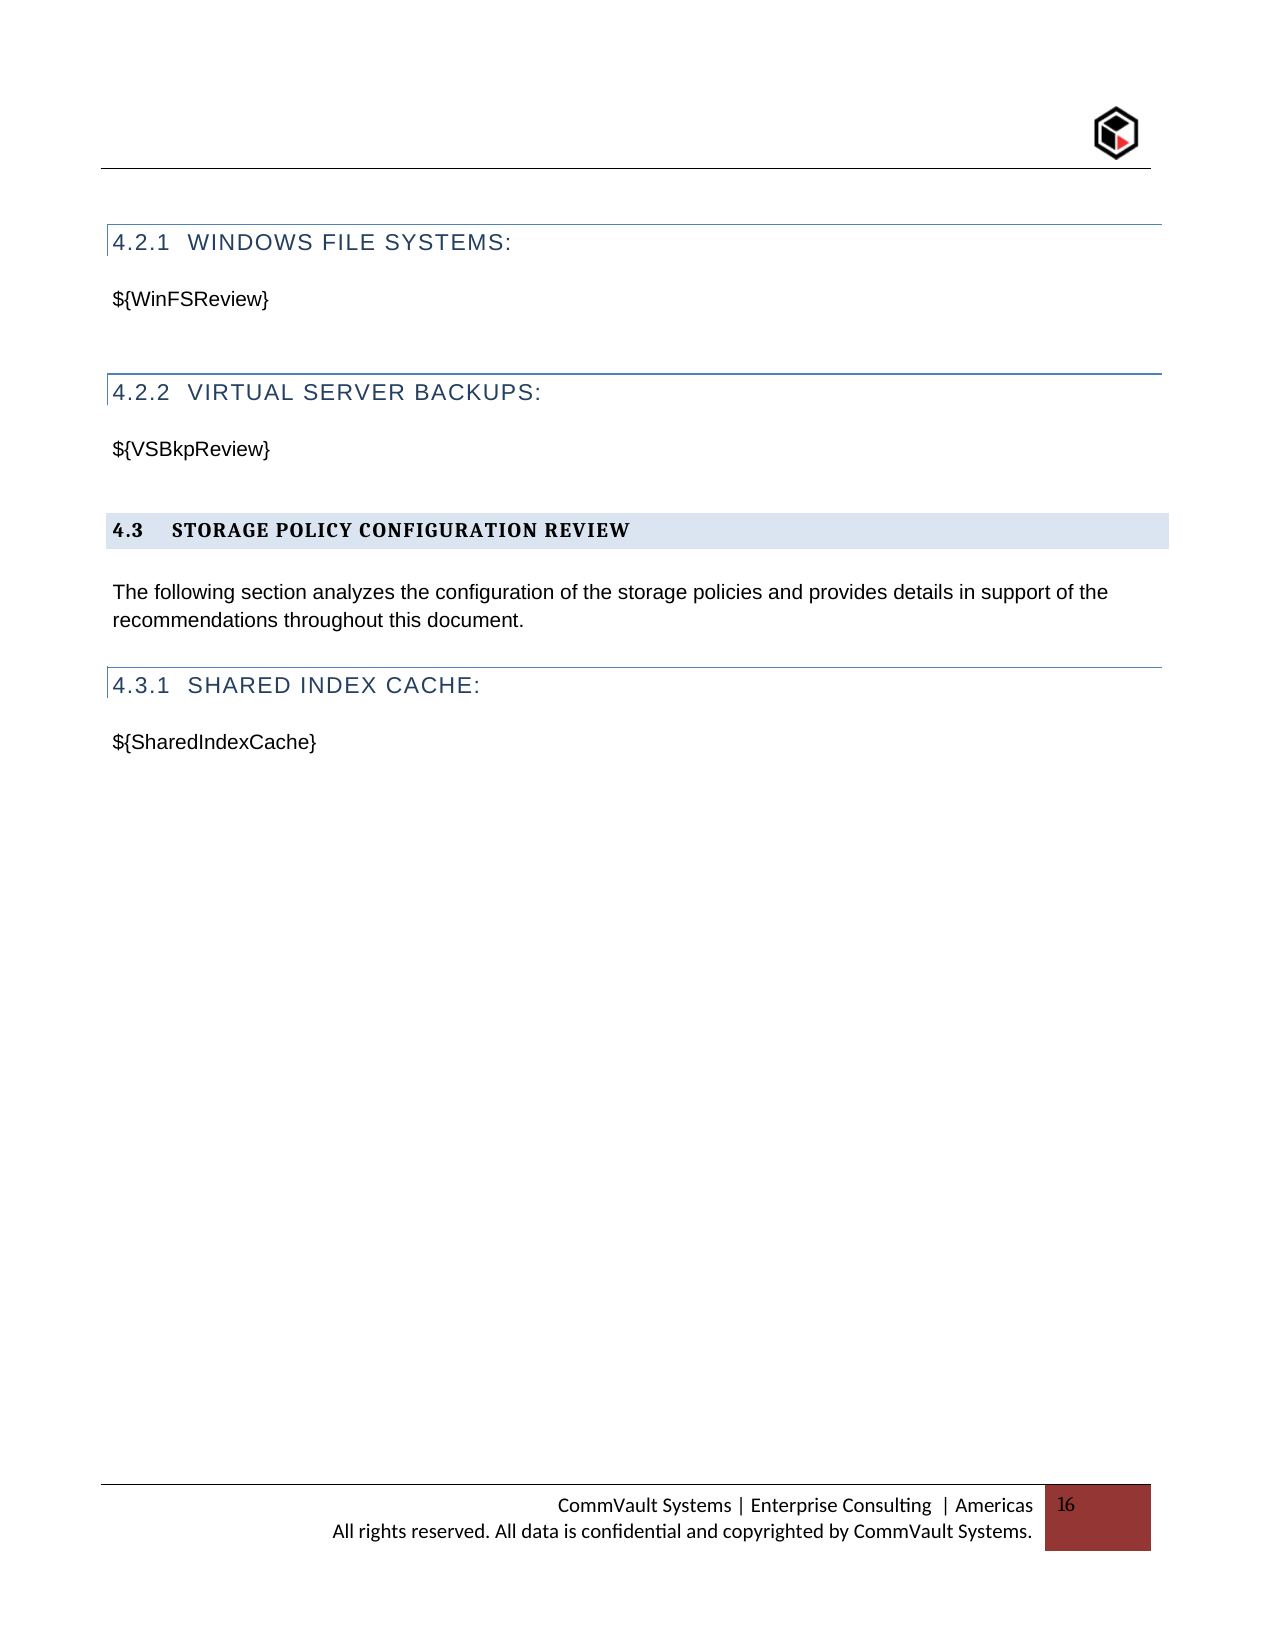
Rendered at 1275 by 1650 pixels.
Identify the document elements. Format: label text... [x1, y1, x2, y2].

subtitle Storage Policy Configuration Review [113, 519, 1162, 543]
list The following section analyzes the configuration of the storage policies and provides details in support of the recommendations throughout this document. [112, 580, 1162, 632]
text ${VSBkpReview} [112, 437, 1162, 461]
text ${WinFSReview} [112, 287, 1162, 311]
subtitle Virtual SeRver Backups: [108, 375, 1162, 405]
list ${SharedIndexCache} [112, 730, 1162, 754]
picture [1090, 106, 1139, 160]
subtitle Windows File Systems: [108, 225, 1162, 256]
subtitle Shared Index Cache: [108, 668, 1162, 698]
